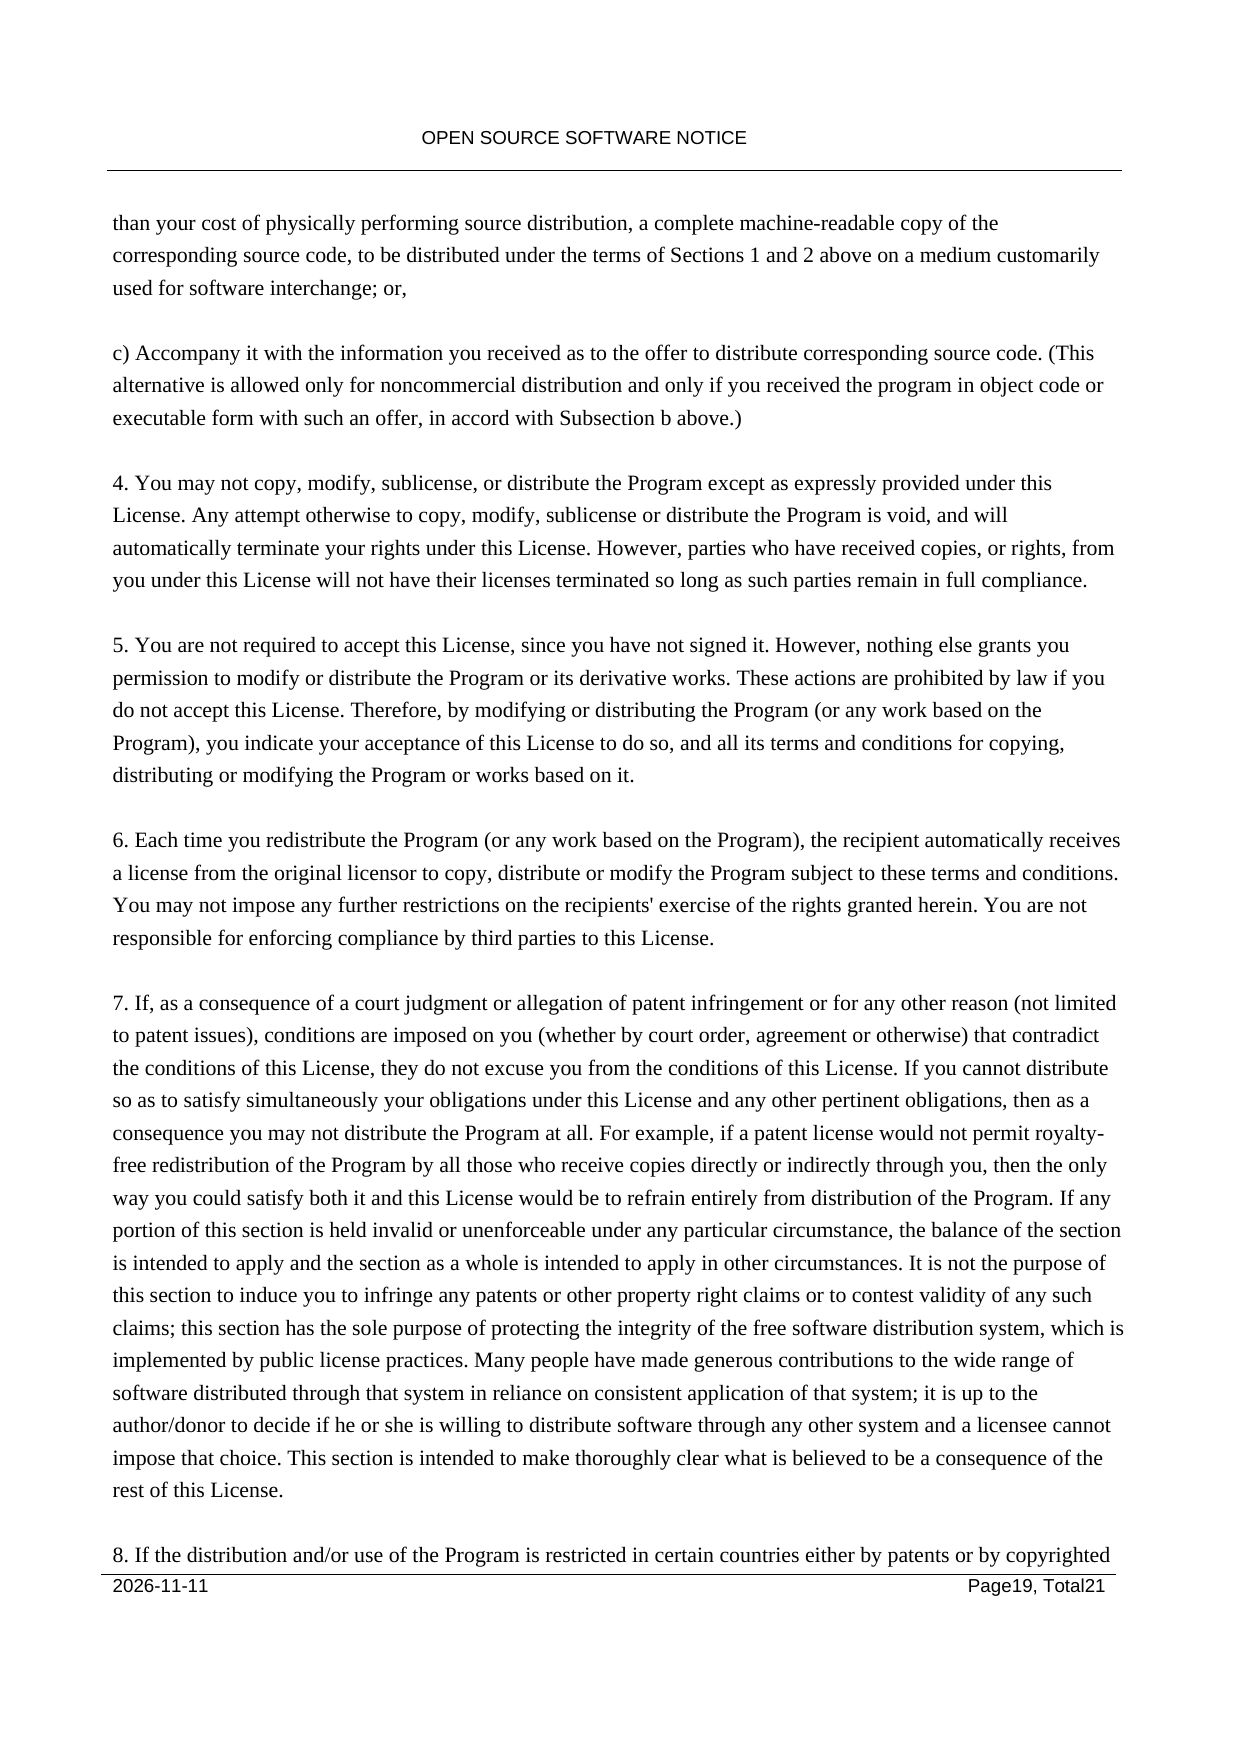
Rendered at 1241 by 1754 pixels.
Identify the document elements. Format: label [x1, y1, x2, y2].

text [112, 206, 1128, 1571]
